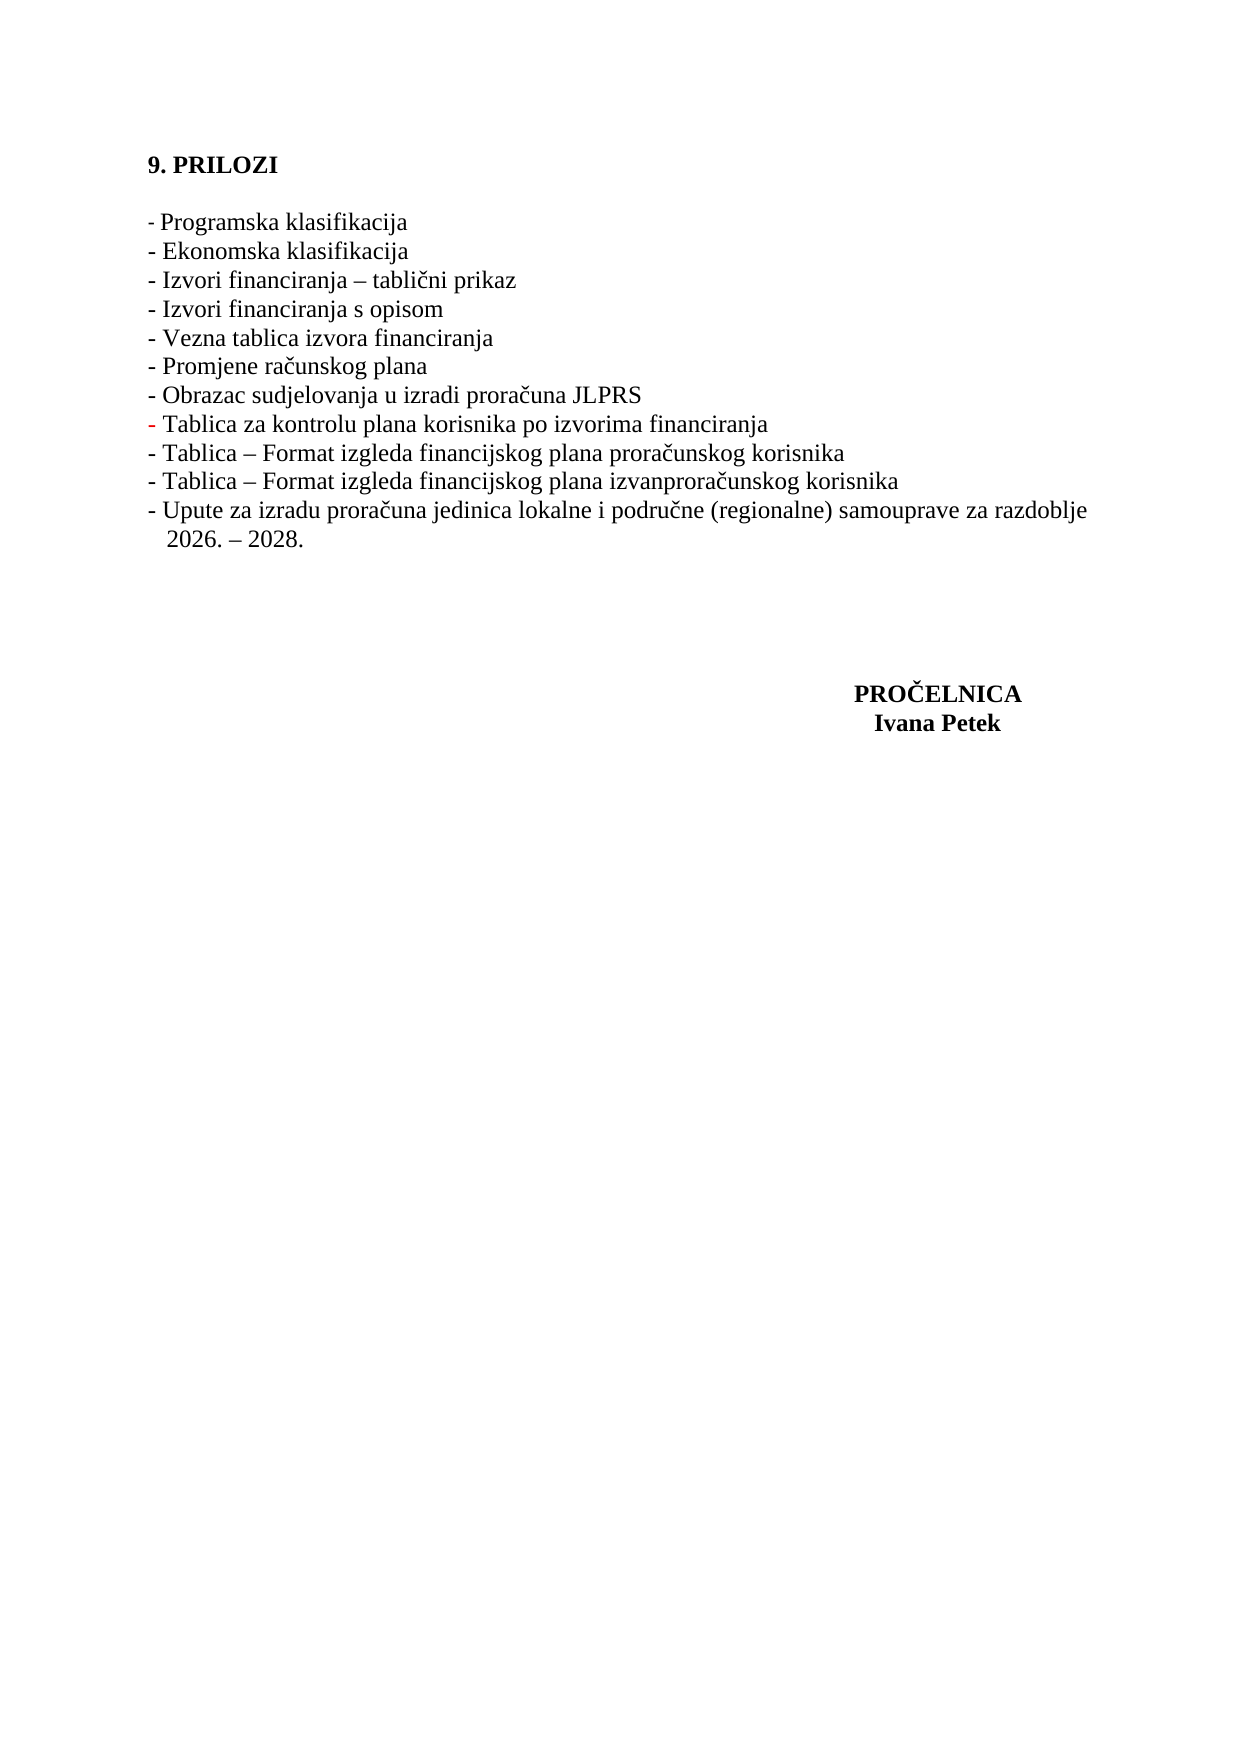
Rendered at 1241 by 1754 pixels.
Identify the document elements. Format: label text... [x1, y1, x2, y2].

text - Izvori financiranja s opisom [148, 294, 1122, 323]
text - Vezna tablica izvora financiranja [148, 323, 1122, 351]
text - Tablica – Format izgleda financijskog plana proračunskog korisnika [148, 438, 1122, 466]
text - Upute za izradu proračuna jedinica lokalne i područne (regionalne) samouprave za razdoblje [148, 495, 1122, 524]
text PROČELNICA [148, 679, 1122, 708]
text - Programska klasifikacija [148, 207, 1122, 236]
text Ivana Petek [811, 708, 1122, 737]
text - Tablica – Format izgleda financijskog plana izvanproračunskog korisnika [148, 466, 1122, 495]
text - Promjene računskog plana [148, 351, 1122, 380]
text 9. PRILOZI [148, 150, 1122, 178]
text - Tablica za kontrolu plana korisnika po izvorima financiranja [148, 409, 1122, 438]
text - Obrazac sudjelovanja u izradi proračuna JLPRS [148, 380, 1122, 409]
text - Ekonomska klasifikacija [148, 236, 1122, 265]
text 2026. – 2028. [148, 524, 1122, 553]
text - Izvori financiranja – tablični prikaz [148, 265, 1122, 294]
